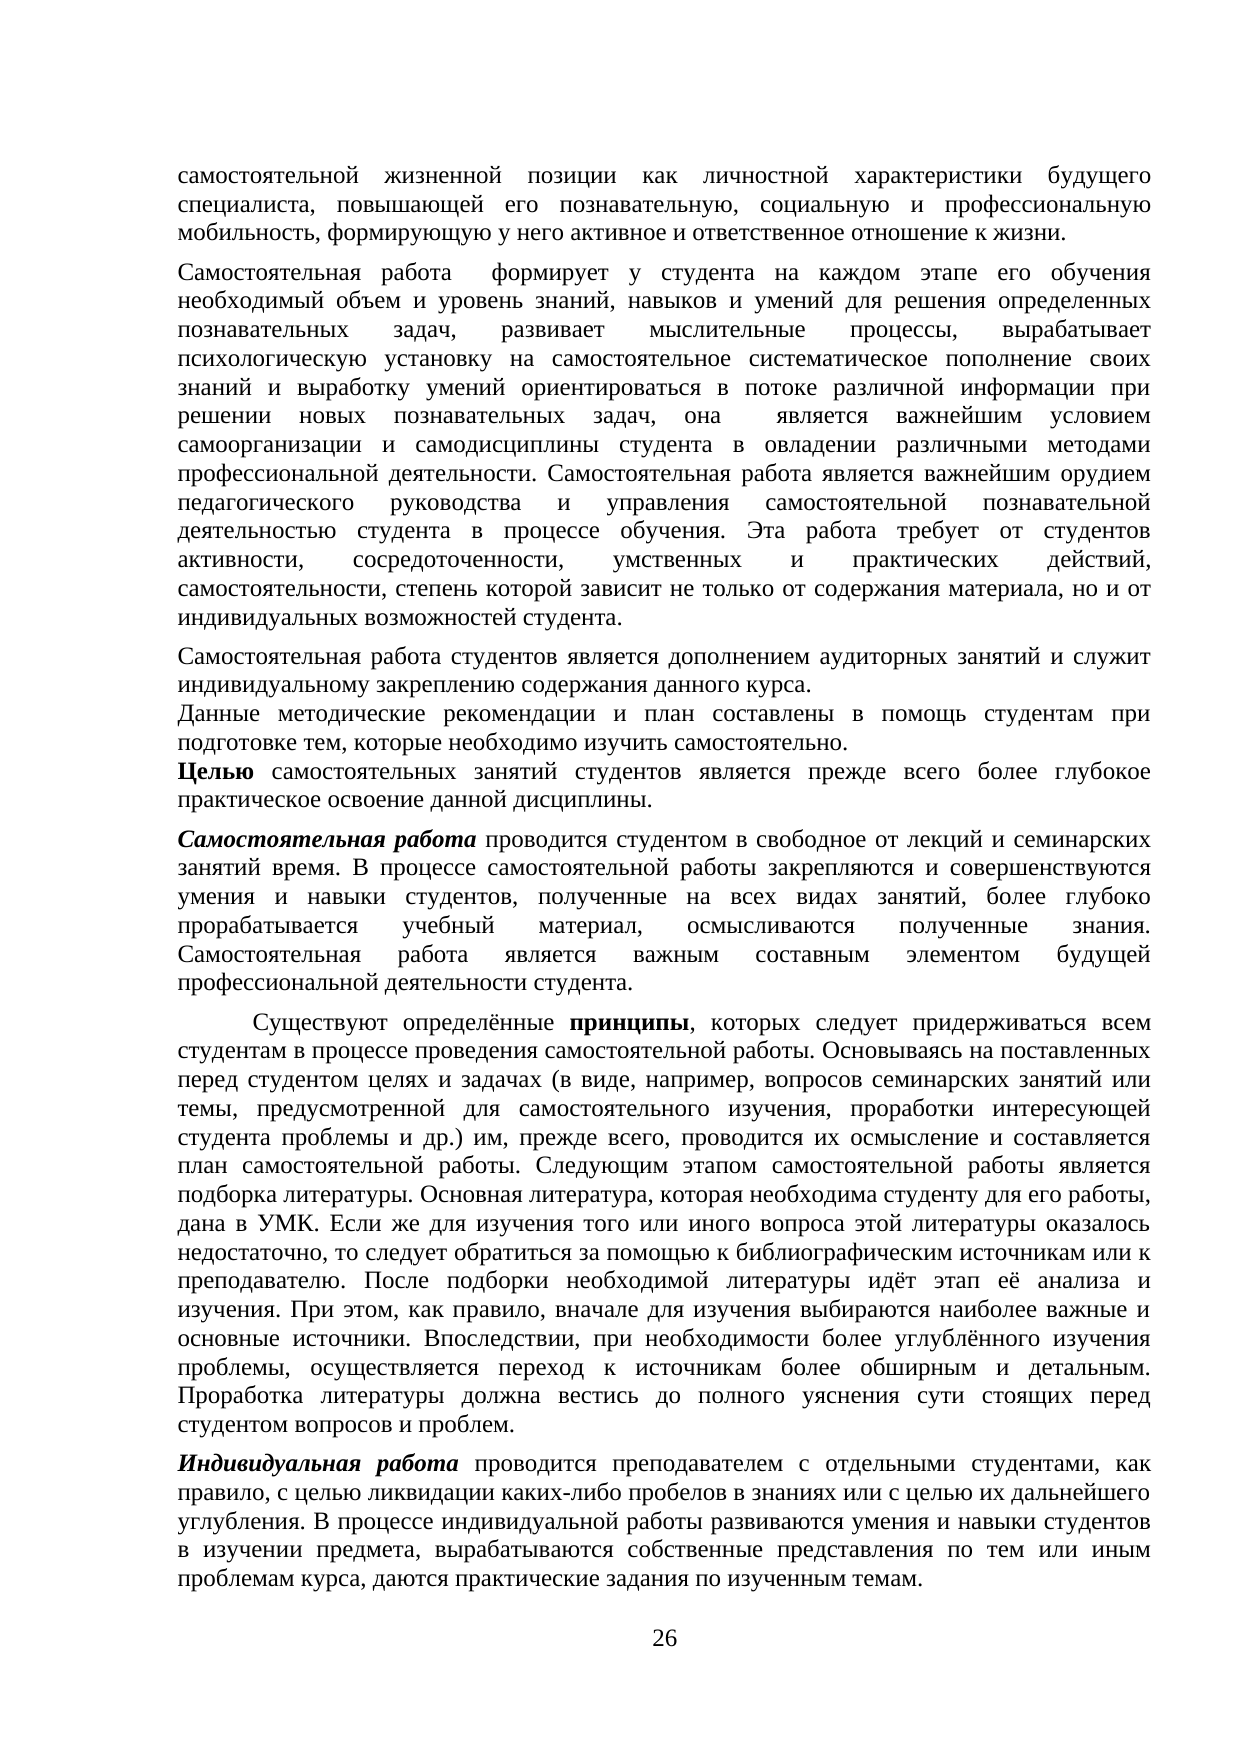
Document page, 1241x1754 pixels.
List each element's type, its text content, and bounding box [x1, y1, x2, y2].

text Самостоятельная работа формирует у студента на каждом этапе его обучения необходимый объем и уровень знаний, навыков и умений для решения определенных познавательных задач, развивает мыслительные процессы, вырабатывает психологическую установку на самостоятельное систематическое пополнение своих знаний и выработку умений ориентироваться в потоке различной информации при решении новых познавательных задач, она является важнейшим условием самоорганизации и самодисциплины студента в овладении различными методами профессиональной деятельности. Самостоятельная работа является важнейшим орудием педагогического руководства и управления самостоятельной познавательной деятельностью студента в процессе обучения. Эта работа требует от студентов активности, сосредоточенности, умственных и практических действий, самостоятельности, степень которой зависит не только от содержания материала, но и от индивидуальных возможностей студента. [177, 257, 1152, 630]
text Целью самостоятельных занятий студентов является прежде всего более глубокое практическое освоение данной дисциплины. [177, 756, 1152, 813]
text Самостоятельная работа проводится студентом в свободное от лекций и семинарских занятий время. В процессе самостоятельной работы закрепляются и совершенствуются умения и навыки студентов, полученные на всех видах занятий, более глубоко прорабатывается учебный материал, осмысливаются полученные знания. Самостоятельная работа является важным составным элементом будущей профессиональной деятельности студента. [177, 824, 1152, 996]
text Данные методические рекомендации и план составлены в помощь студентам при подготовке тем, которые необходимо изучить самостоятельно. [177, 698, 1152, 756]
text Индивидуальная работа проводится преподавателем с отдельными студентами, как правило, с целью ликвидации каких-либо пробелов в знаниях или с целью их дальнейшего углубления. В процессе индивидуальной работы развиваются умения и навыки студентов в изучении предмета, вырабатываются собственные представления по тем или иным проблемам курса, даются практические задания по изученным темам. [177, 1448, 1152, 1592]
text Существуют определённые принципы, которых следует придерживаться всем студентам в процессе проведения самостоятельной работы. Основываясь на поставленных перед студентом целях и задачах (в виде, например, вопросов семинарских занятий или темы, предусмотренной для самостоятельного изучения, проработки интересующей студента проблемы и др.) им, прежде всего, проводится их осмысление и составляется план самостоятельной работы. Следующим этапом самостоятельной работы является подборка литературы. Основная литература, которая необходима студенту для его работы, дана в УМК. Если же для изучения того или иного вопроса этой литературы оказалось недостаточно, то следует обратиться за помощью к библиографическим источникам или к преподавателю. После подборки необходимой литературы идёт этап её анализа и изучения. При этом, как правило, вначале для изучения выбираются наиболее важные и основные источники. Впоследствии, при необходимости более углублённого изучения проблемы, осуществляется переход к источникам более обширным и детальным. Проработка литературы должна вестись до полного уяснения сути стоящих перед студентом вопросов и проблем. [177, 1007, 1152, 1438]
text Самостоятельная работа студентов является дополнением аудиторных занятий и служит индивидуальному закреплению содержания данного курса. [177, 641, 1152, 698]
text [177, 160, 1152, 246]
